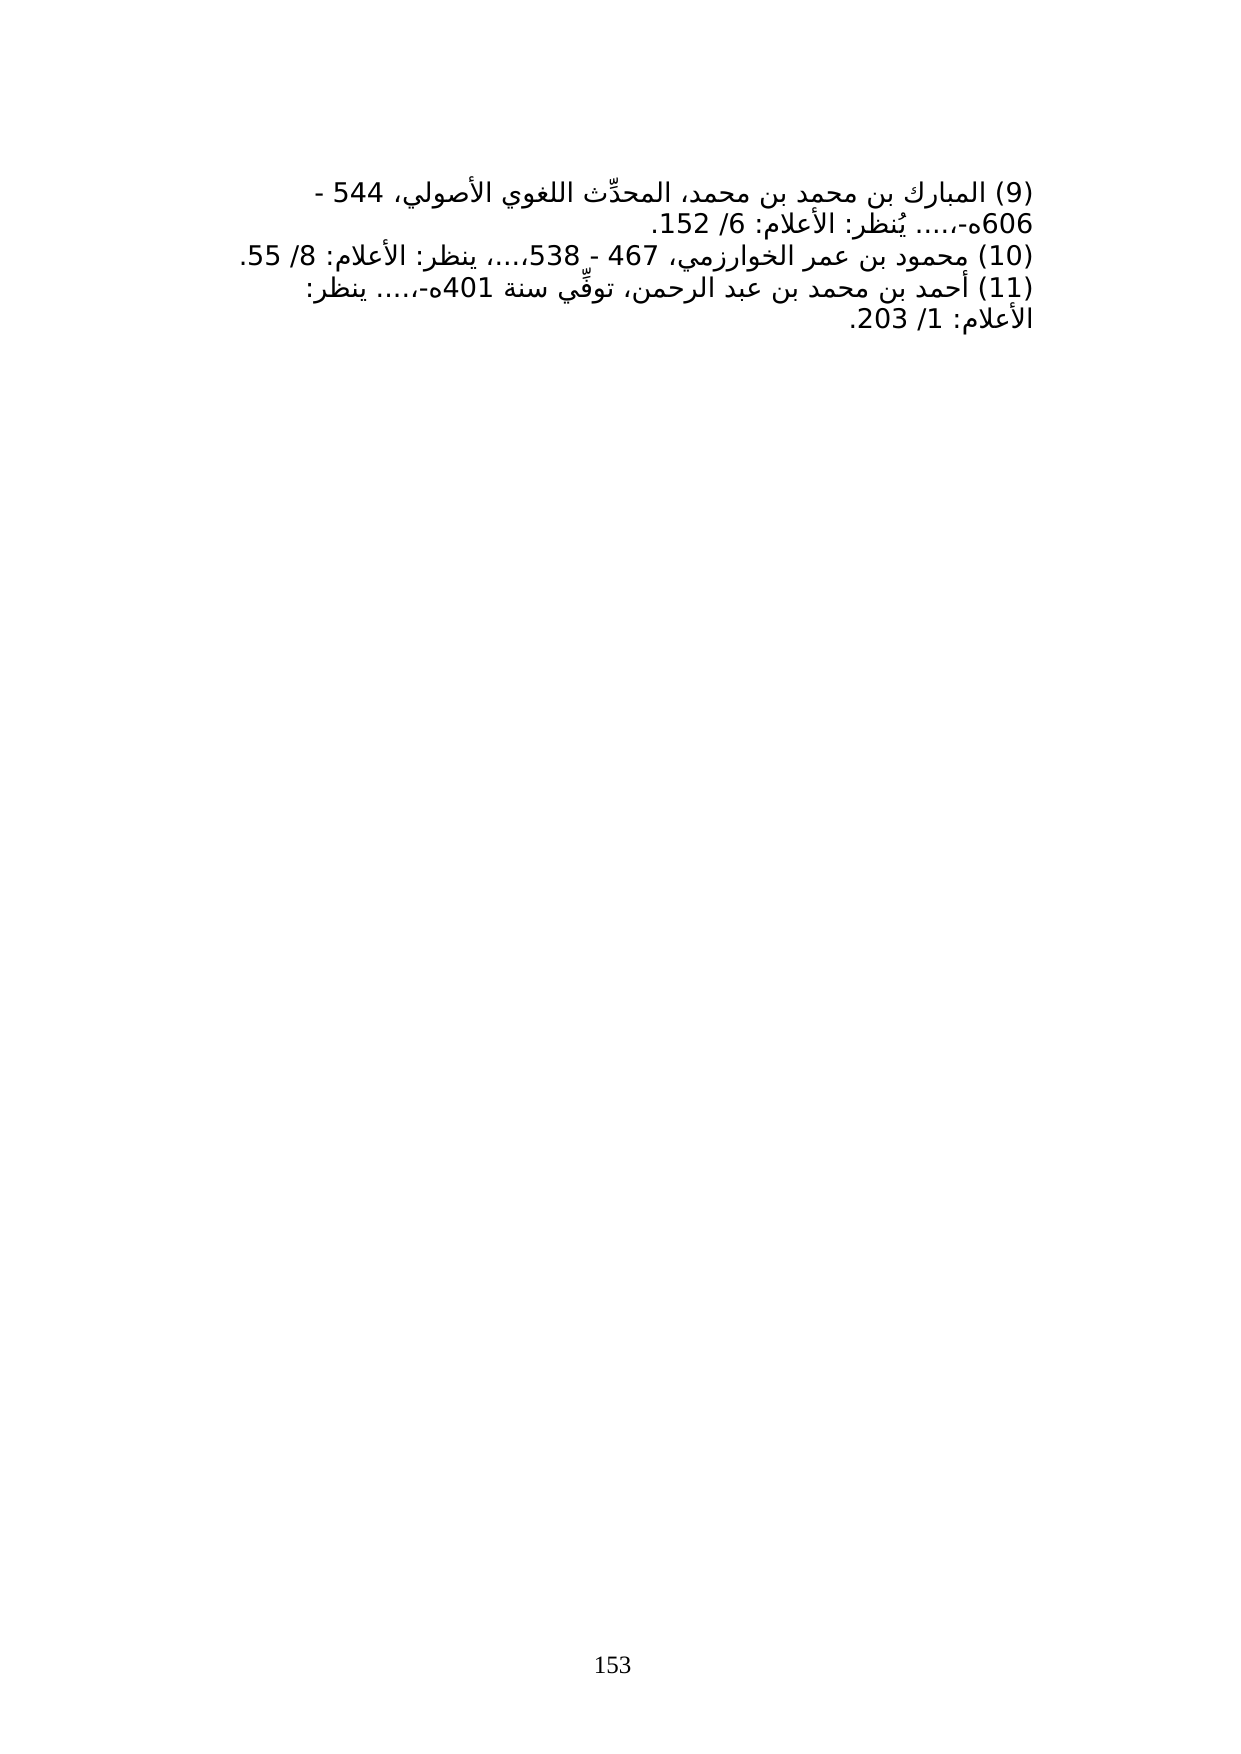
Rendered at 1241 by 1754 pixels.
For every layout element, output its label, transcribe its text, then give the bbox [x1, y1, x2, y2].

text (9) المبارك بن محمد بن محمد، المحدِّث اللغوي الأصولي، 544 - 606ه-،.... يُنظر: الأعلام: 6/ 152. [222, 177, 1033, 240]
text (11) أحمد بن محمد بن عبد الرحمن، توفِّي سنة 401ه-،.... ينظر: الأعلام: 1/ 203. [222, 272, 1033, 335]
text (10) محمود بن عمر الخوارزمي، 467 - 538،...، ينظر: الأعلام: 8/ 55. [222, 240, 1033, 272]
